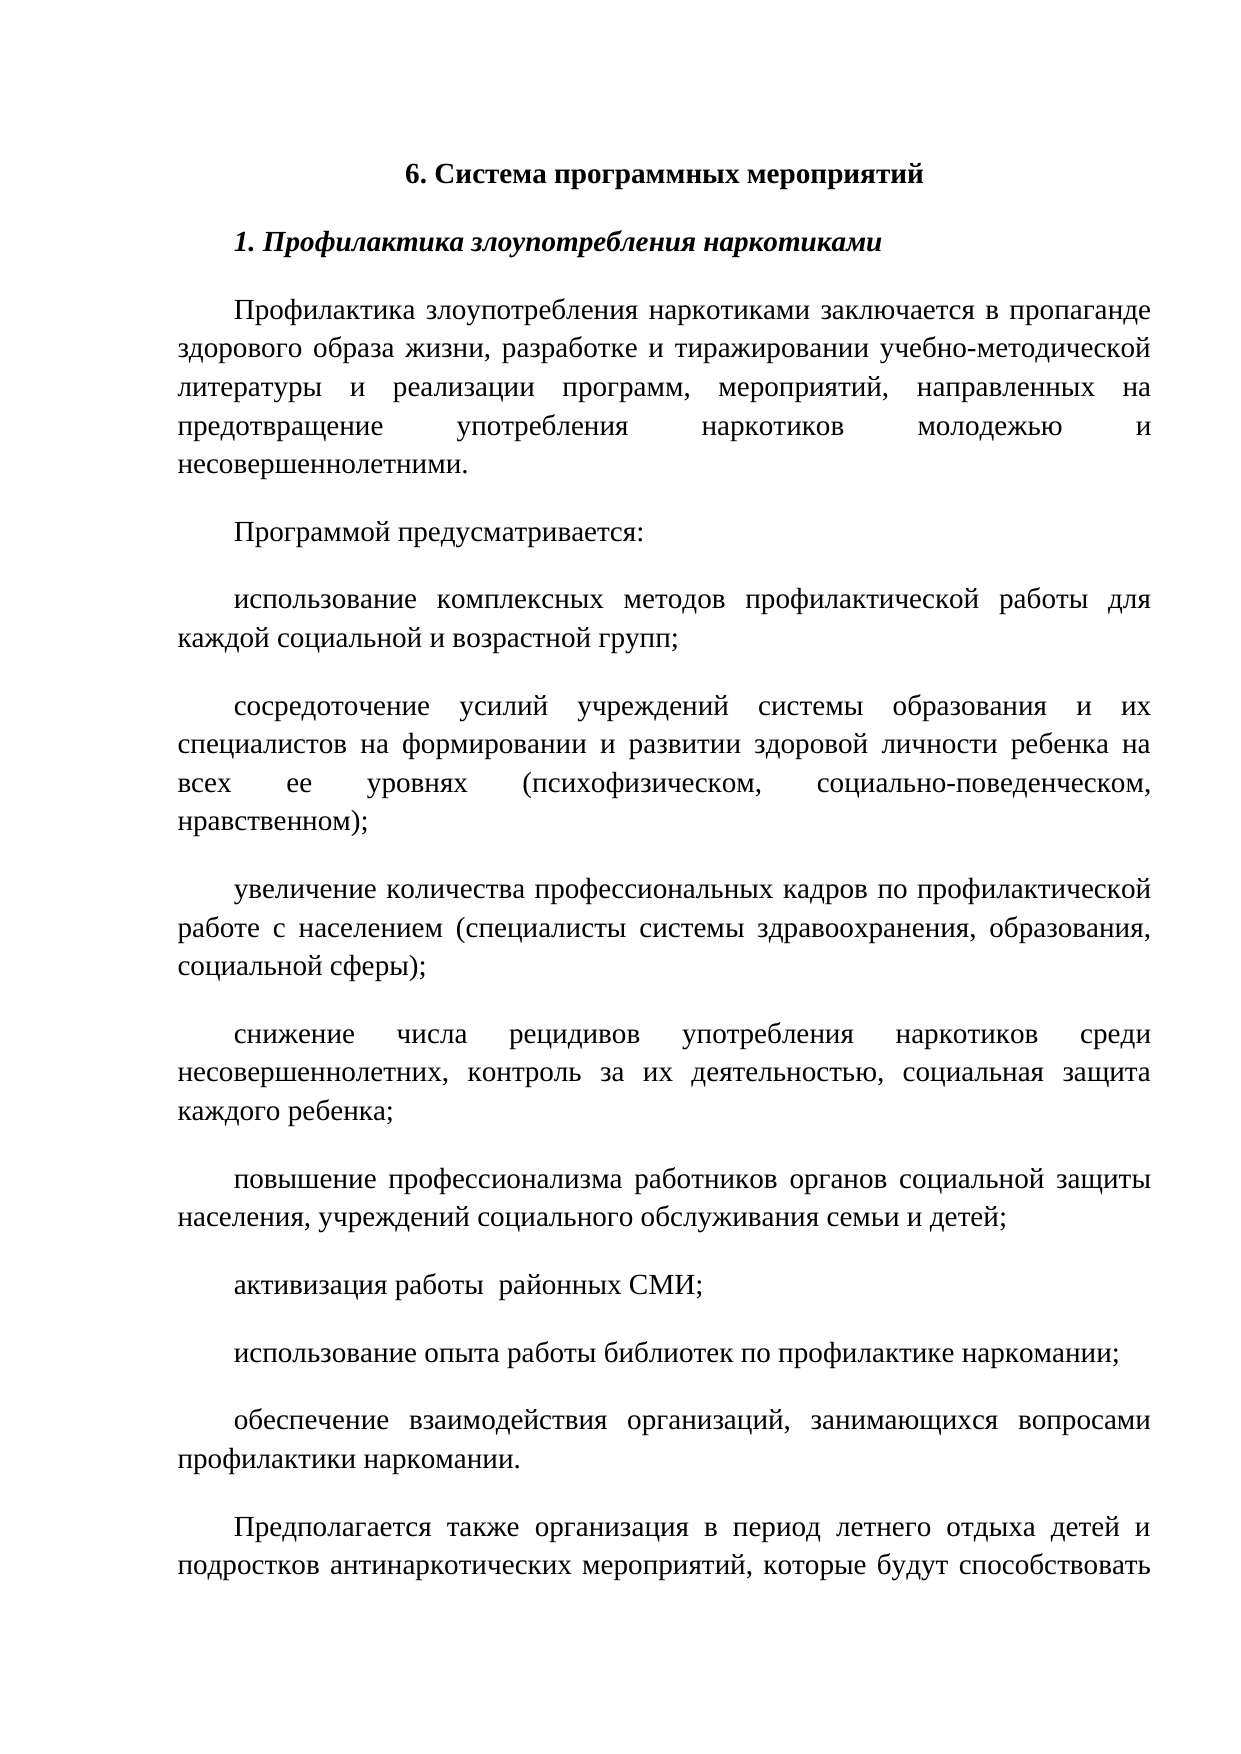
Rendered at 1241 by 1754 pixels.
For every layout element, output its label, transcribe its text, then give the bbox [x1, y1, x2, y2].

text Программой предусматривается: [177, 514, 1152, 547]
text Профилактика злоупотребления наркотиками заключается в пропаганде здорового образа жизни, разработке и тиражировании учебно-методической литературы и реализации программ, мероприятий, направленных на предотвращение употребления наркотиков молодежью и несовершеннолетними. [177, 292, 1152, 480]
text 1. Профилактика злоупотребления наркотиками [177, 224, 1152, 258]
text повышение профессионализма работников органов социальной защиты населения, учреждений социального обслуживания семьи и детей; [177, 1161, 1152, 1233]
text обеспечение взаимодействия организаций, занимающихся вопросами профилактики наркомании. [177, 1402, 1152, 1474]
text 6. Система программных мероприятий [177, 157, 1152, 190]
text увеличение количества профессиональных кадров по профилактической работе с населением (специалисты системы здравоохранения, образования, социальной сферы); [177, 871, 1152, 982]
text использование комплексных методов профилактической работы для каждой социальной и возрастной групп; [177, 582, 1152, 654]
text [177, 1509, 1152, 1581]
text сосредоточение усилий учреждений системы образования и их специалистов на формировании и развитии здоровой личности ребенка на всех ее уровнях (психофизическом, социально-поведенческом, нравственном); [177, 688, 1152, 837]
text снижение числа рецидивов употребления наркотиков среди несовершеннолетних, контроль за их деятельностью, социальная защита каждого ребенка; [177, 1016, 1152, 1127]
text активизация работы районных СМИ; [177, 1267, 1152, 1301]
text использование опыта работы библиотек по профилактике наркомании; [177, 1335, 1152, 1368]
